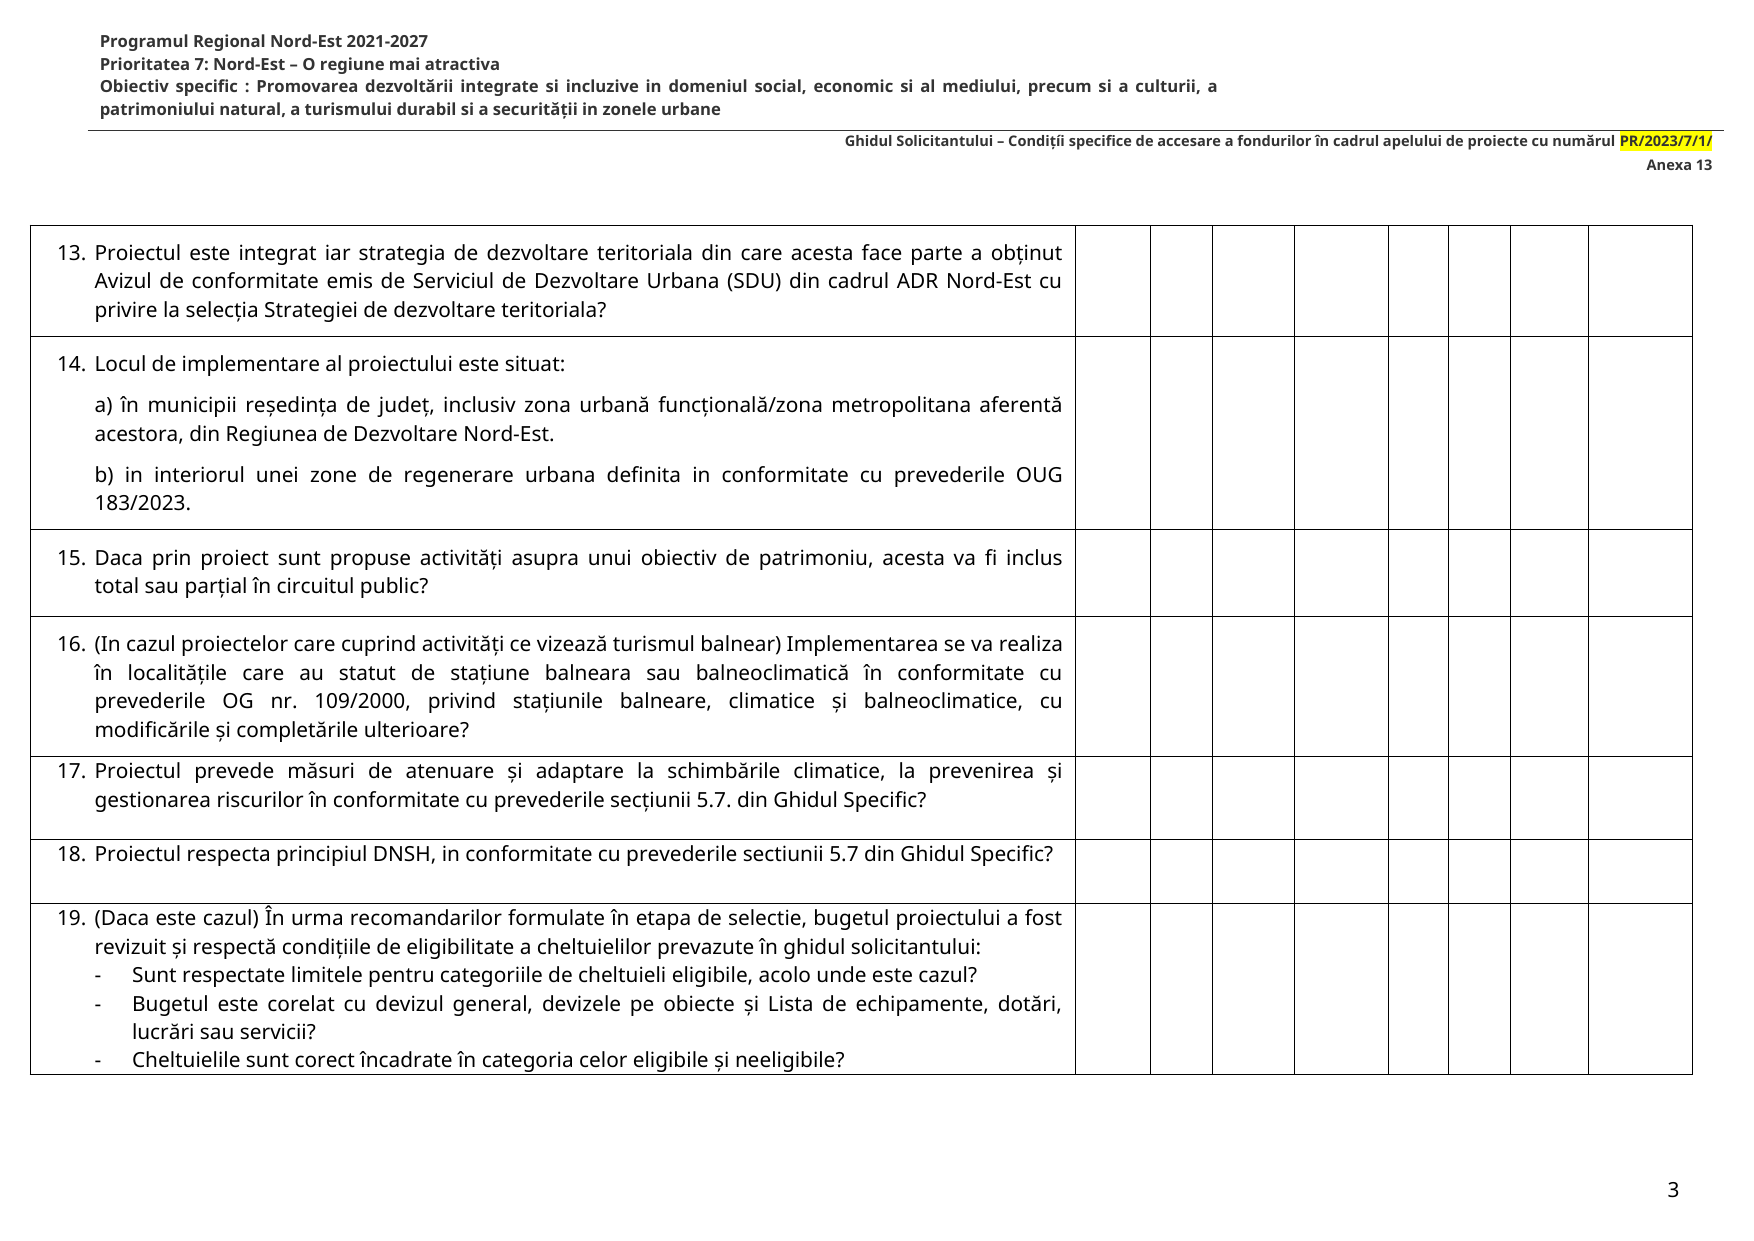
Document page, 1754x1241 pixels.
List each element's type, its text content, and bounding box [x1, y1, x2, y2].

table_cell [1151, 530, 1212, 616]
table_cell [1213, 757, 1294, 838]
table_cell [1511, 617, 1588, 756]
table_cell [1589, 530, 1692, 616]
table_cell [1213, 226, 1294, 336]
table_cell [1389, 904, 1448, 1074]
table_cell [1213, 337, 1294, 529]
table_cell [1449, 226, 1510, 336]
table_cell [1589, 904, 1692, 1074]
table_cell [1449, 904, 1510, 1074]
table_cell [1449, 617, 1510, 756]
table_cell [1511, 840, 1588, 902]
table_cell [1213, 840, 1294, 902]
table_cell [1295, 226, 1388, 336]
table_cell [1589, 617, 1692, 756]
table_cell [1295, 530, 1388, 616]
table_cell [1213, 904, 1294, 1074]
table_cell [1151, 757, 1212, 838]
table_cell Proiectul respecta principiul DNSH, in conformitate cu prevederile sectiunii 5.7 din Ghidul Specific? [31, 840, 1075, 902]
table_cell [1151, 226, 1212, 336]
table_cell [1511, 337, 1588, 529]
table_cell [1295, 840, 1388, 902]
table_cell Locul de implementare al proiectului este situat: a) în municipii reședința de județ, inclusiv zona urbană funcțională/zona metropolitana aferentă acestora, din Regiunea de Dezvoltare Nord-Est. b) in interiorul unei zone de regenerare urbana definita in conformitate cu prevederile OUG 183/2023. [31, 337, 1075, 529]
table_cell [1076, 904, 1150, 1074]
table_cell Daca prin proiect sunt propuse activități asupra unui obiectiv de patrimoniu, acesta va fi inclus total sau parțial în circuitul public? [31, 530, 1075, 616]
table_cell [1295, 337, 1388, 529]
table_cell [1076, 757, 1150, 838]
table_cell Proiectul prevede măsuri de atenuare și adaptare la schimbările climatice, la prevenirea și gestionarea riscurilor în conformitate cu prevederile secțiunii 5.7. din Ghidul Specific? [31, 757, 1075, 838]
table_cell [1449, 530, 1510, 616]
table_cell Proiectul este integrat iar strategia de dezvoltare teritoriala din care acesta face parte a obținut Avizul de conformitate emis de Serviciul de Dezvoltare Urbana (SDU) din cadrul ADR Nord-Est cu privire la selecția Strategiei de dezvoltare teritoriala? [31, 226, 1075, 336]
table_cell [1076, 337, 1150, 529]
table_cell [1389, 337, 1448, 529]
table_cell [1295, 904, 1388, 1074]
table_cell [1151, 840, 1212, 902]
table_cell [1213, 530, 1294, 616]
table_cell [1389, 226, 1448, 336]
table_cell [1589, 226, 1692, 336]
table_cell [1295, 757, 1388, 838]
table_cell [1076, 226, 1150, 336]
table_cell [1076, 530, 1150, 616]
table_cell [1511, 226, 1588, 336]
table_cell [1213, 617, 1294, 756]
table_cell [1589, 840, 1692, 902]
table_cell [1076, 617, 1150, 756]
table_cell [1151, 617, 1212, 756]
table_cell [1389, 840, 1448, 902]
table_cell (Daca este cazul) În urma recomandarilor formulate în etapa de selectie, bugetul proiectului a fost revizuit și respectă condițiile de eligibilitate a cheltuielilor prevazute în ghidul solicitantului: Sunt respectate limitele pentru categoriile de cheltuieli eligibile, acolo unde este cazul? Bugetul este corelat cu devizul general, devizele pe obiecte și Lista de echipamente, dotări, lucrări sau servicii? Cheltuielile sunt corect încadrate în categoria celor eligibile și neeligibile? [31, 904, 1075, 1074]
table_cell [1389, 530, 1448, 616]
table_cell [1511, 530, 1588, 616]
table_cell [1295, 617, 1388, 756]
table_cell [1389, 617, 1448, 756]
table_cell [1449, 840, 1510, 902]
table_cell [1589, 757, 1692, 838]
table_cell [1151, 337, 1212, 529]
table_cell [1511, 757, 1588, 838]
table_cell (In cazul proiectelor care cuprind activități ce vizează turismul balnear) Implementarea se va realiza în localitățile care au statut de stațiune balneara sau balneoclimatică în conformitate cu prevederile OG nr. 109/2000, privind stațiunile balneare, climatice și balneoclimatice, cu modificările și completările ulterioare? [31, 617, 1075, 756]
table_cell [1076, 840, 1150, 902]
table_cell [1511, 904, 1588, 1074]
table_cell [1389, 757, 1448, 838]
table_cell [1449, 757, 1510, 838]
table_cell [1151, 904, 1212, 1074]
table_cell [1449, 337, 1510, 529]
table_cell [1589, 337, 1692, 529]
